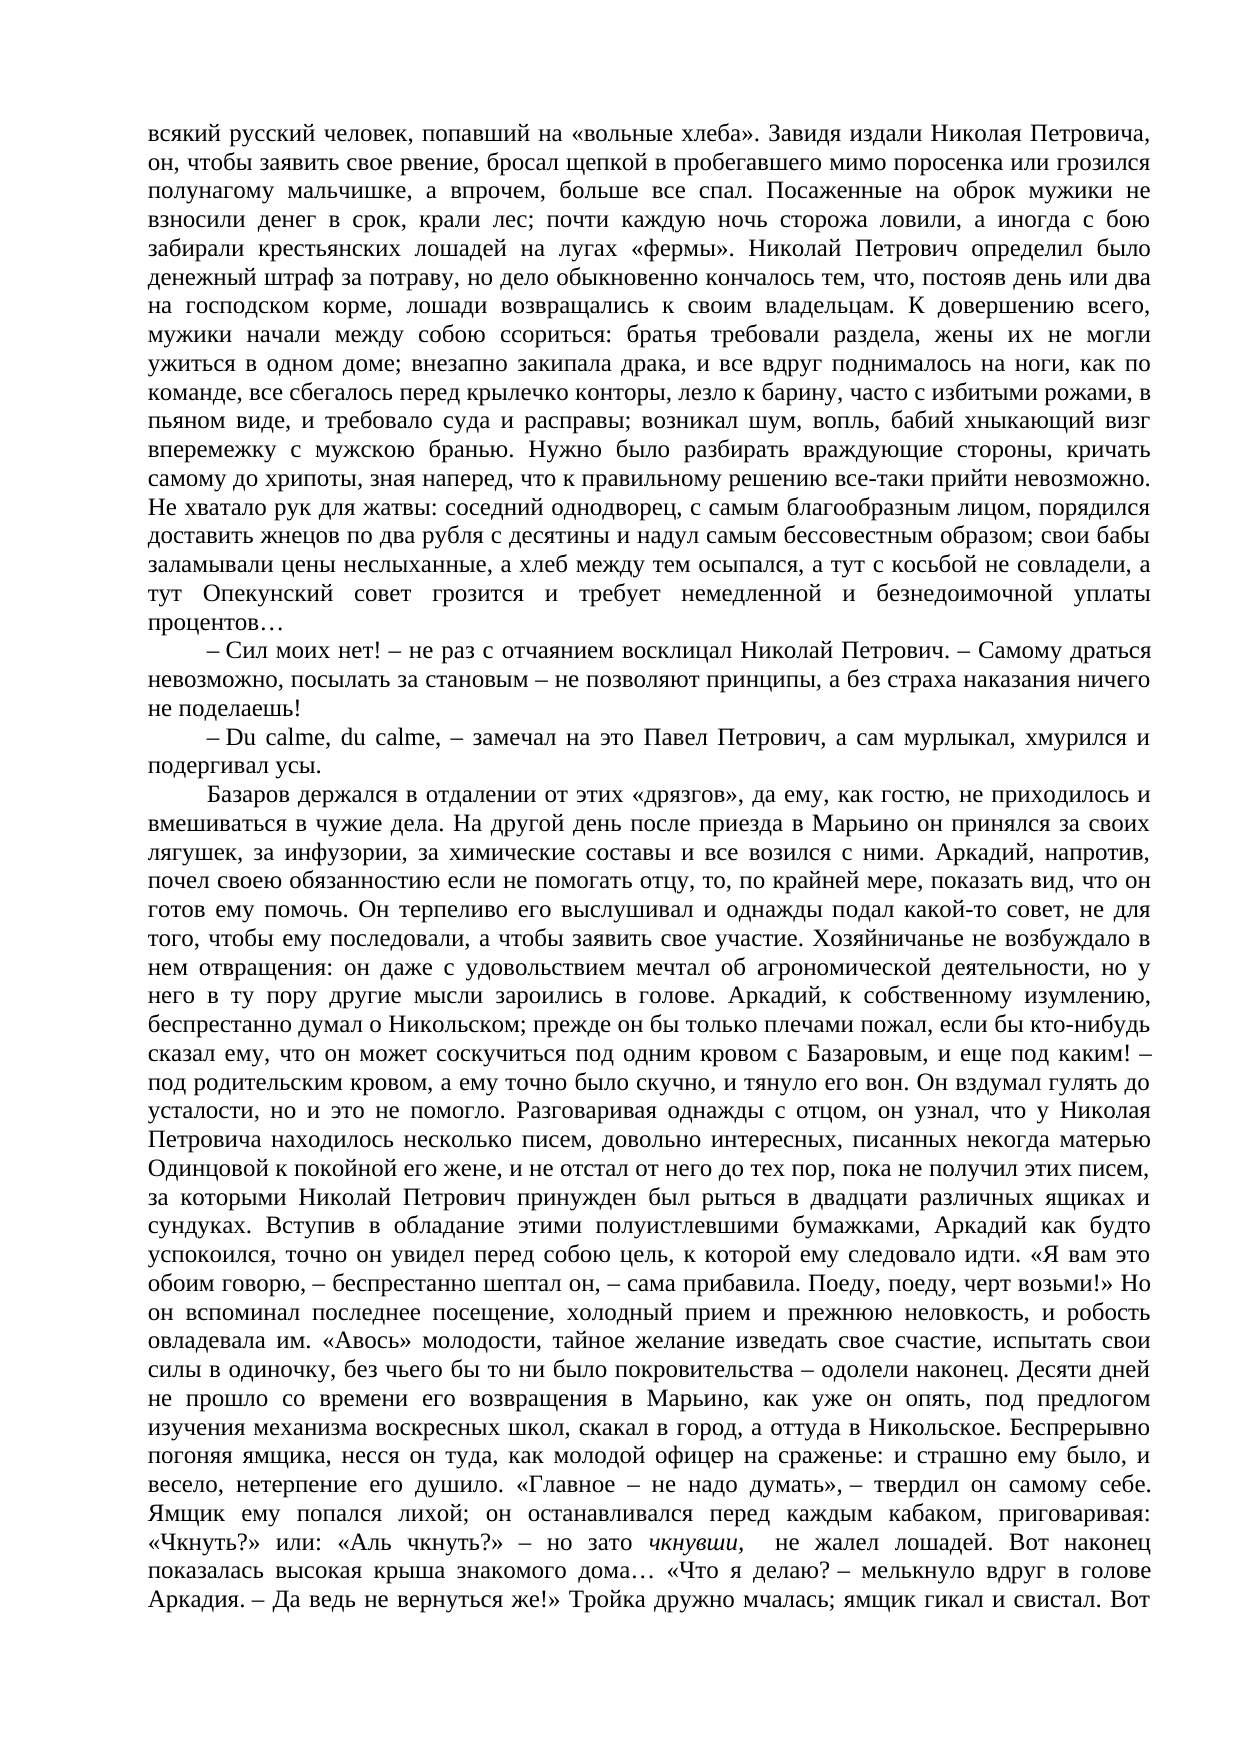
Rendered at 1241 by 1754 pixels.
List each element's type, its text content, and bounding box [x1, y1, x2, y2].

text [148, 118, 1152, 636]
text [148, 779, 1152, 1613]
text – Сил моих нет! – не раз с отчаянием восклицал Николай Петрович. – Самому драться невозможно, посылать за становым – не позволяют принципы, а без страха наказания ничего не поделаешь! [148, 636, 1152, 722]
text – Du calme, du calme, – замечал на это Павел Петрович, а сам мурлыкал, хмурился и подергивал усы. [148, 722, 1152, 779]
